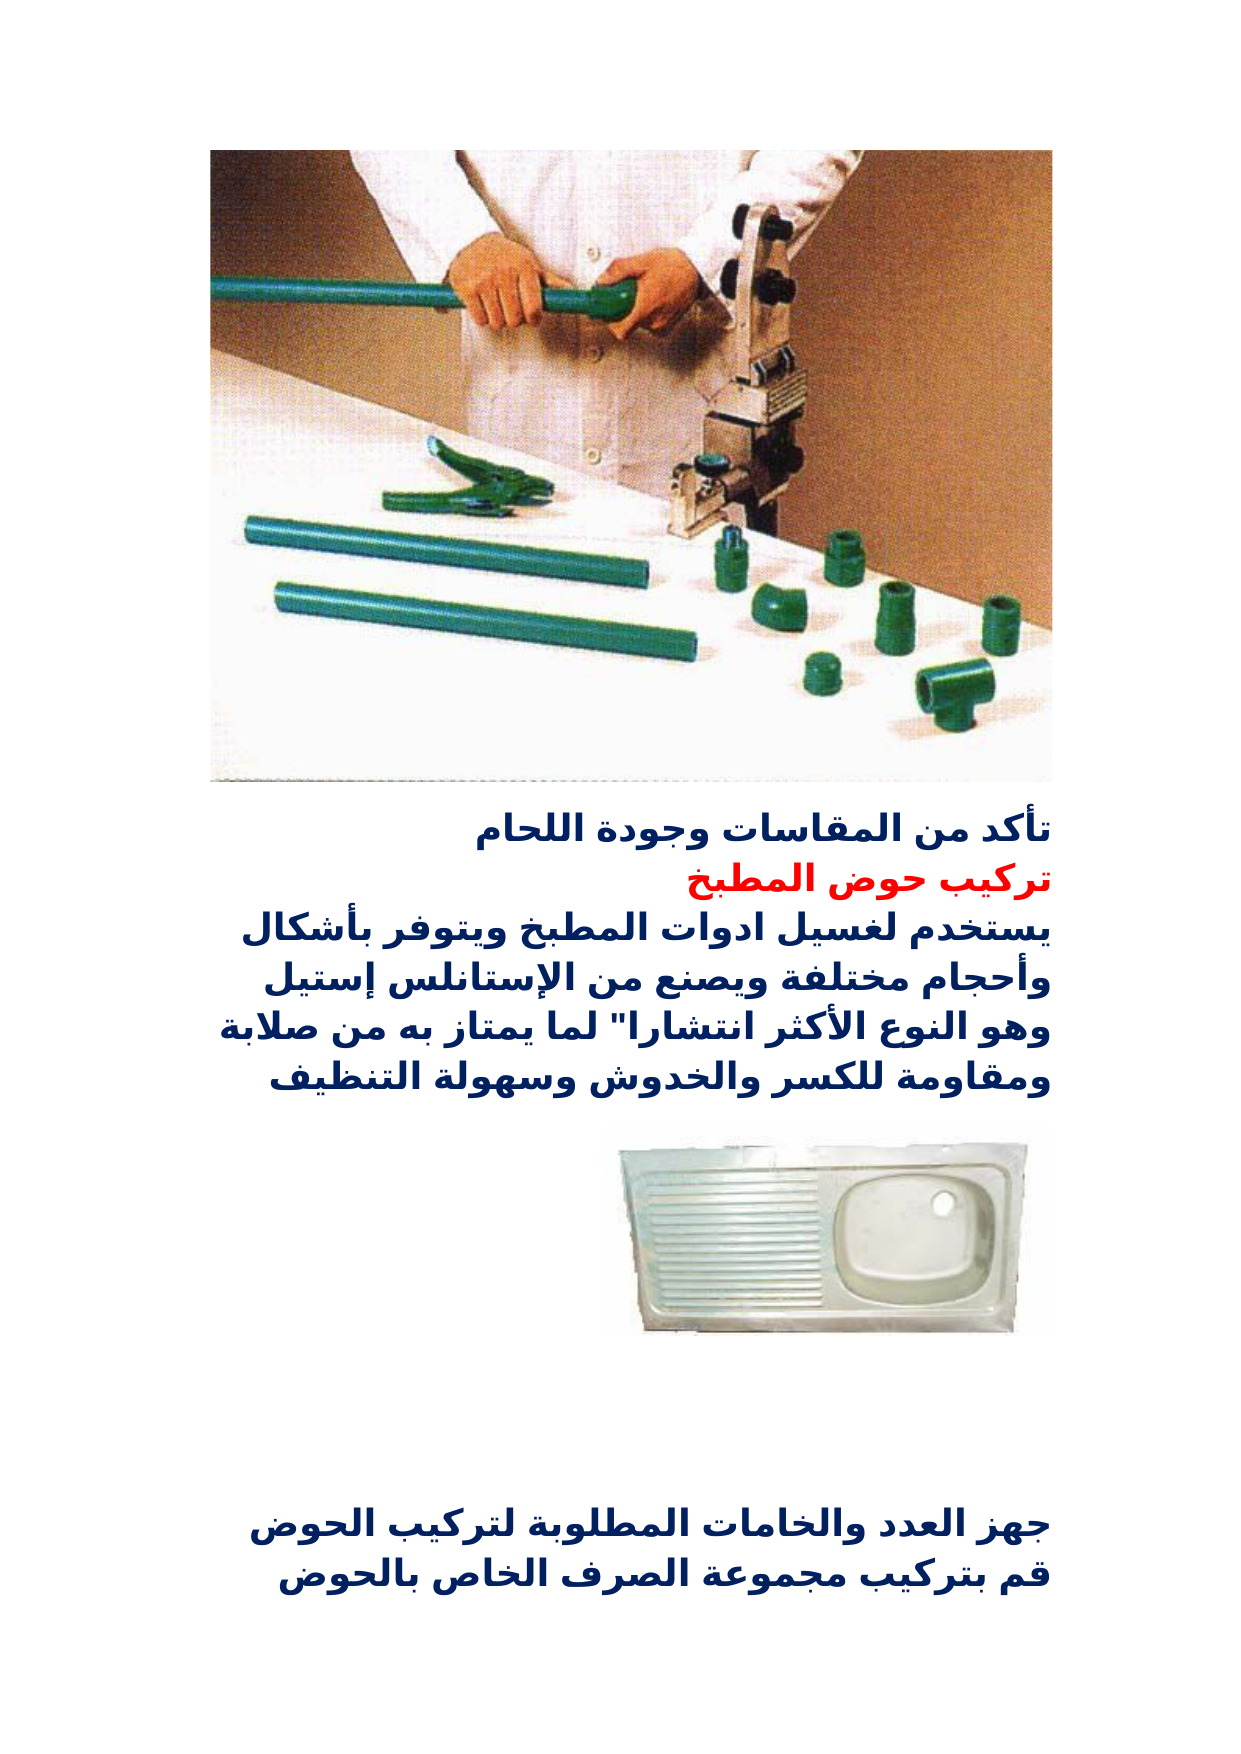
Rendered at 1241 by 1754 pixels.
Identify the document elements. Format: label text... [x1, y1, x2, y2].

picture [605, 1124, 1053, 1336]
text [187, 1501, 1053, 1594]
picture [210, 150, 1053, 782]
text تأكد من المقاسات وجودة اللحام تركيب حوض المطبخ يستخدم لغسيل ادوات المطبخ ويتوفر بأشكال وأحجام مختلفة ويصنع من الإستانلس إستيل وهو النوع الأكثر انتشارا" لما يمتاز به من صلابة ومقاومة للكسر والخدوش وسهولة التنظيف [187, 806, 1053, 1097]
